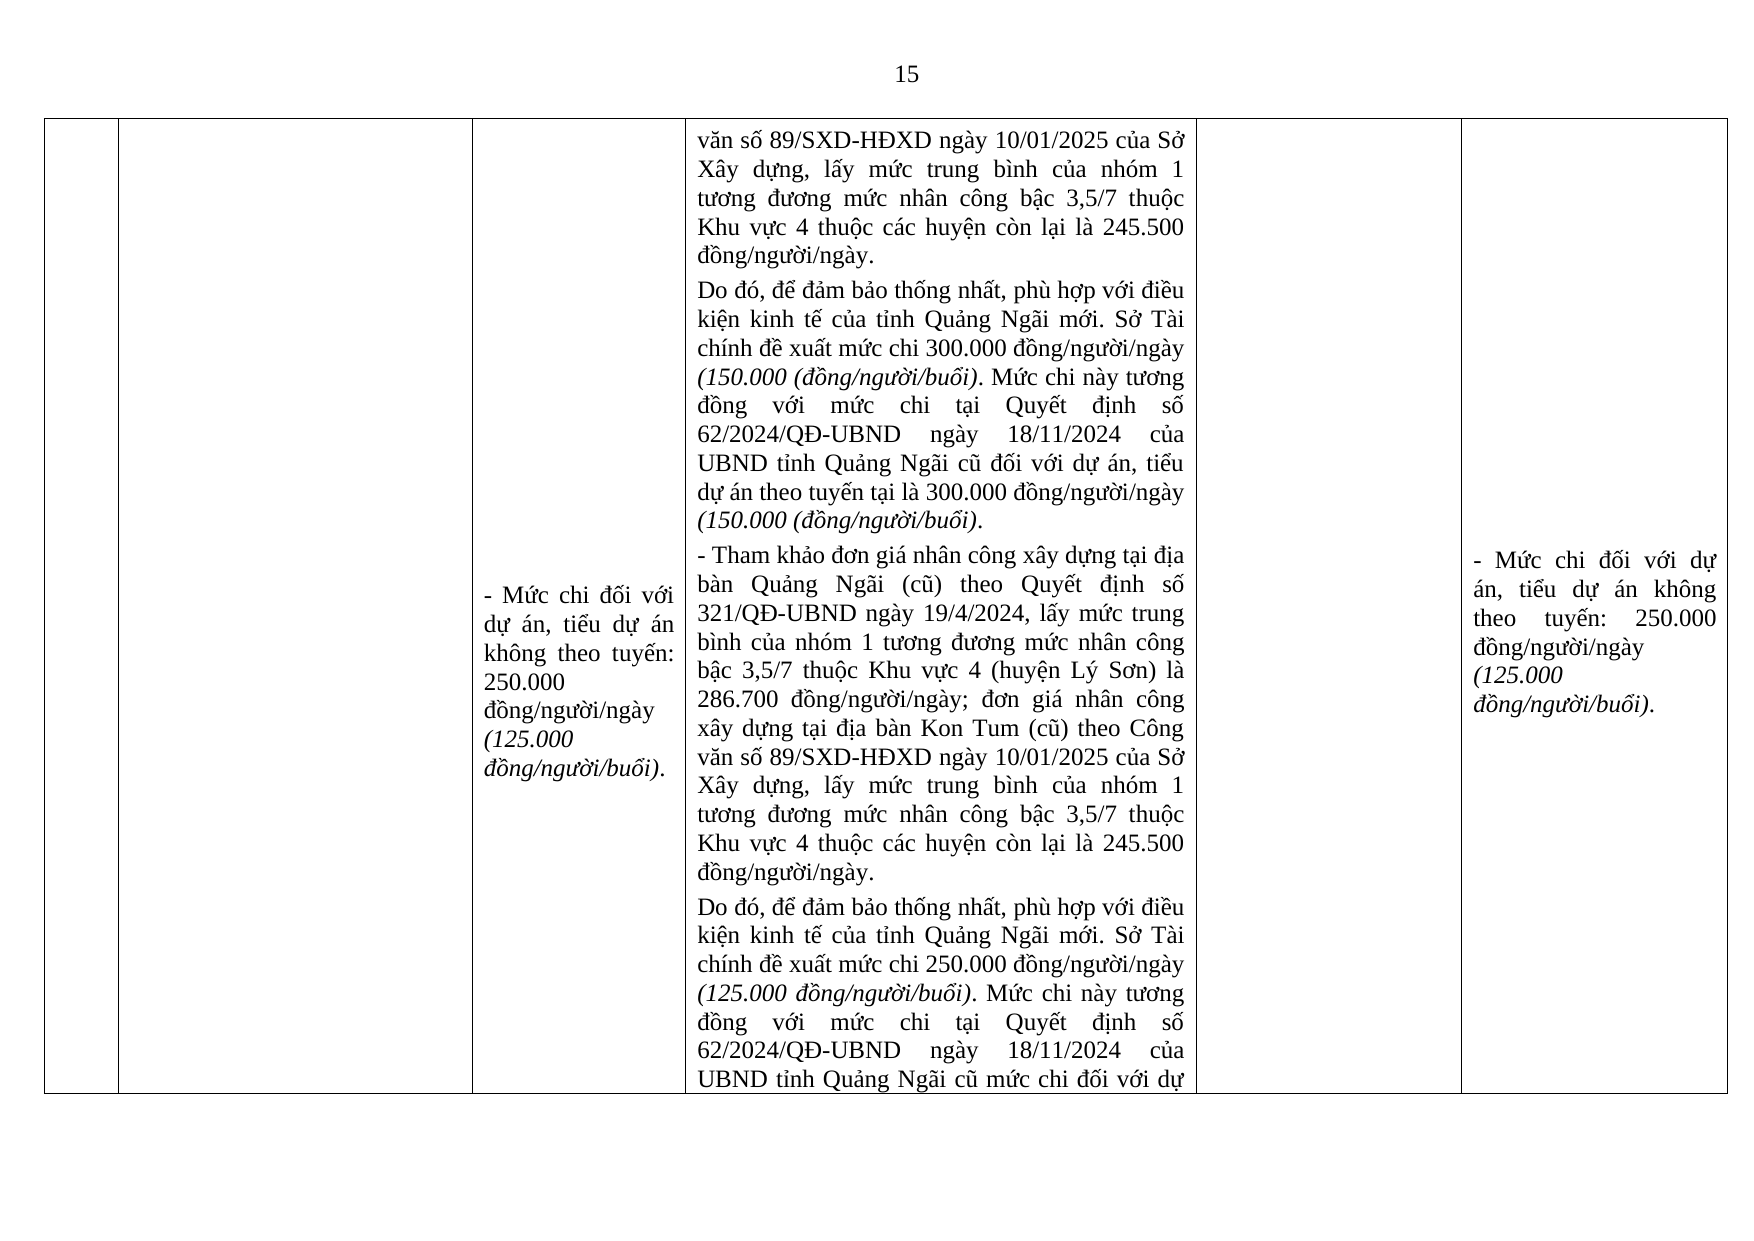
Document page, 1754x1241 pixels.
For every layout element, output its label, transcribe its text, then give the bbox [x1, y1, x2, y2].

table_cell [119, 119, 472, 1093]
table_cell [686, 119, 1196, 1093]
table_cell 6 [45, 119, 118, 1093]
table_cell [473, 119, 685, 1093]
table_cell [1462, 119, 1727, 1093]
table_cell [1197, 119, 1461, 1093]
